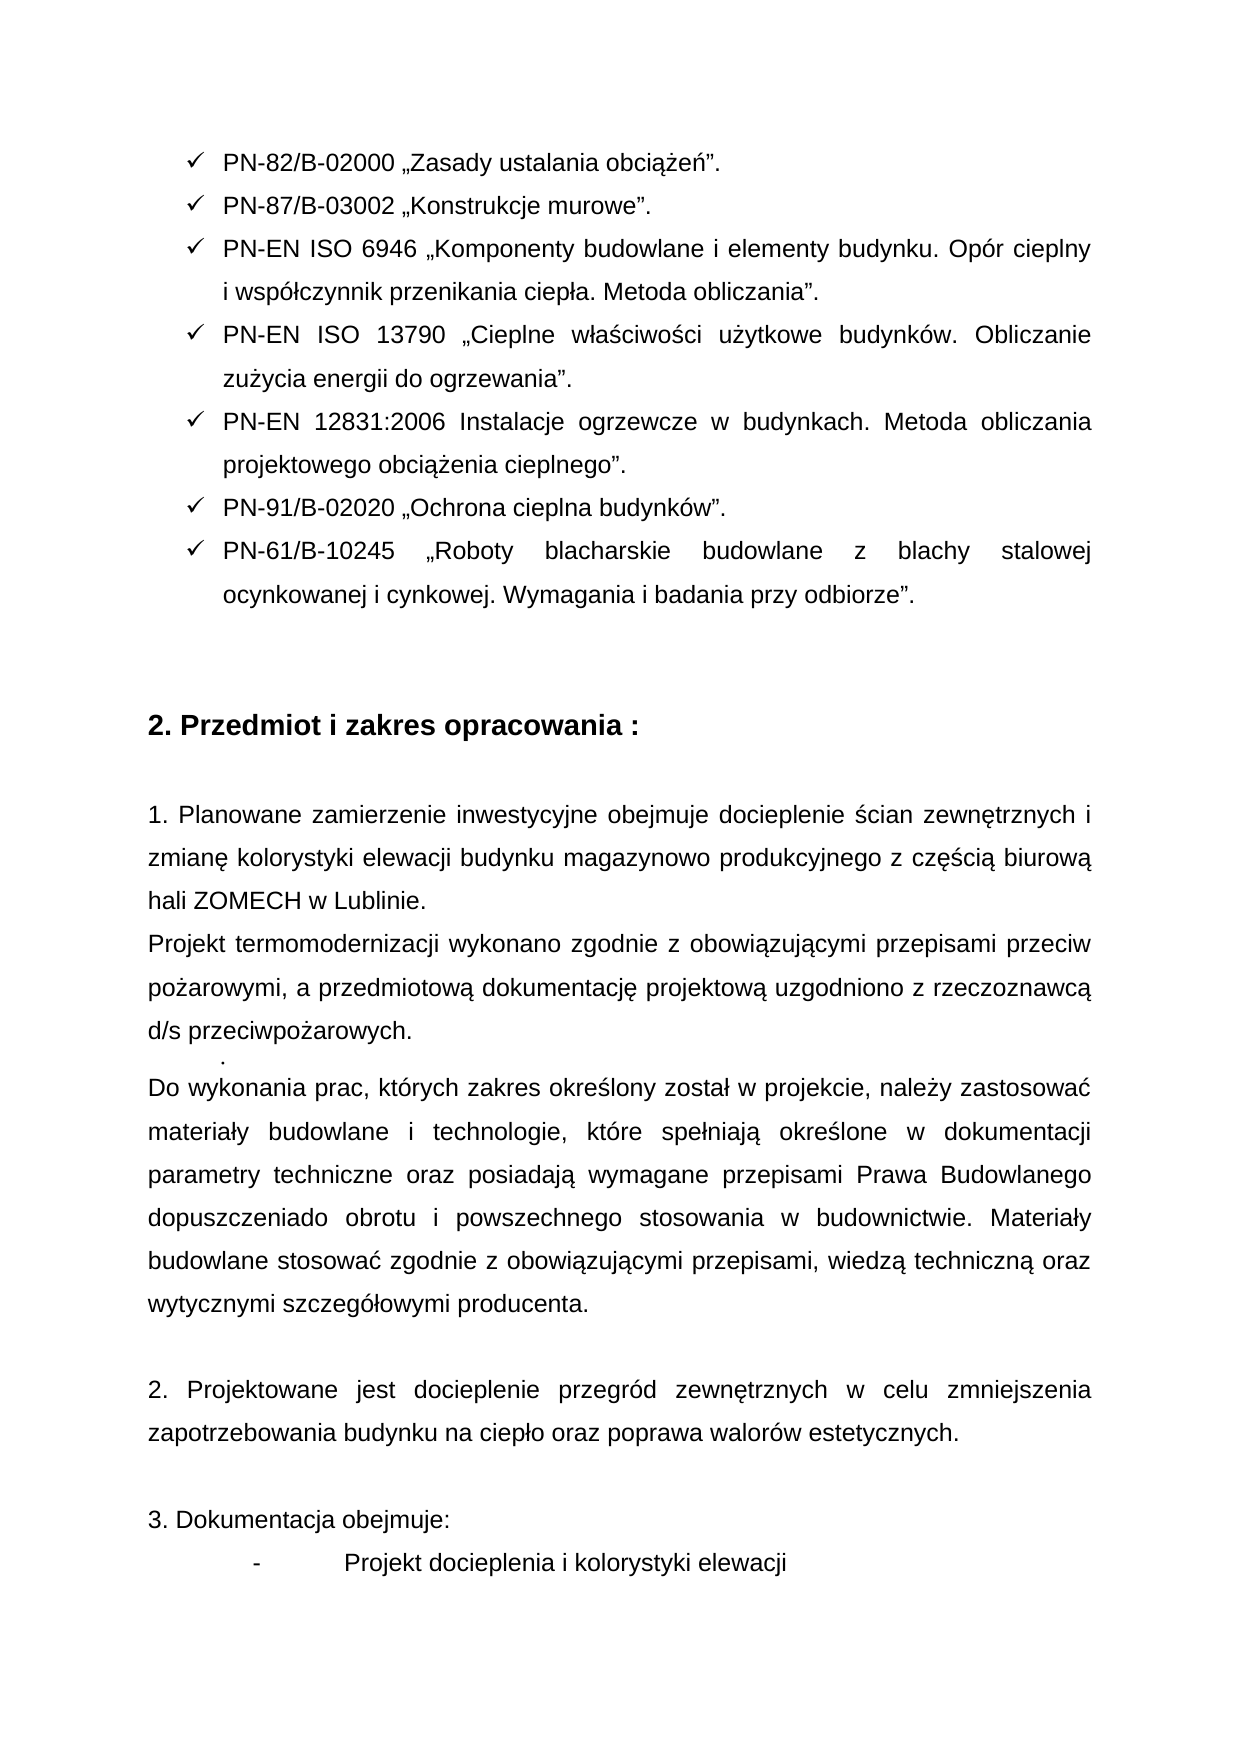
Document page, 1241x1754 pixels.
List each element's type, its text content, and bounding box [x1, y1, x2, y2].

list PN-EN ISO 13790 „Cieplne właściwości użytkowe budynków. Obliczanie zużycia energii do ogrzewania”. [185, 320, 1093, 392]
list PN-61/B-10245 „Roboty blacharskie budowlane z blachy stalowej ocynkowanej i cynkowej. Wymagania i badania przy odbiorze”. [185, 536, 1093, 608]
text 1. Planowane zamierzenie inwestycyjne obejmuje docieplenie ścian zewnętrznych i zmianę kolorystyki elewacji budynku magazynowo produkcyjnego z częścią biurową hali ZOMECH w Lublinie. [148, 800, 1093, 915]
text Do wykonania prac, których zakres określony został w projekcie, należy zastosować materiały budowlane i technologie, które spełniają określone w dokumentacji parametry techniczne oraz posiadają wymagane przepisami Prawa Budowlanego dopuszczeniado obrotu i powszechnego stosowania w budownictwie. Materiały budowlane stosować zgodnie z obowiązującymi przepisami, wiedzą techniczną oraz wytycznymi szczegółowymi producenta. [148, 1073, 1093, 1318]
list PN-EN 12831:2006 Instalacje ogrzewcze w budynkach. Metoda obliczania projektowego obciążenia cieplnego”. [185, 407, 1093, 479]
text Projekt termomodernizacji wykonano zgodnie z obowiązującymi przepisami przeciw pożarowymi, a przedmiotową dokumentację projektową uzgodniono z rzeczoznawcą d/s przeciwpożarowych. [148, 929, 1093, 1044]
list PN-87/B-03002 „Konstrukcje murowe”. [185, 191, 1093, 220]
list PN-91/B-02020 „Ochrona cieplna budynków”. [185, 493, 1093, 522]
text 3. Dokumentacja obejmuje: [148, 1504, 1093, 1533]
list PN-82/B-02000 „Zasady ustalania obciążeń”. [185, 148, 1093, 176]
text 2. Przedmiot i zakres opracowania : [148, 708, 1093, 741]
text 2. Projektowane jest docieplenie przegród zewnętrznych w celu zmniejszenia zapotrzebowania budynku na ciepło oraz poprawa walorów estetycznych. [148, 1375, 1093, 1447]
text - Projekt docieplenia i kolorystyki elewacji [148, 1548, 1093, 1576]
list PN-EN ISO 6946 „Komponenty budowlane i elementy budynku. Opór cieplny i współczynnik przenikania ciepła. Metoda obliczania”. [185, 234, 1093, 306]
